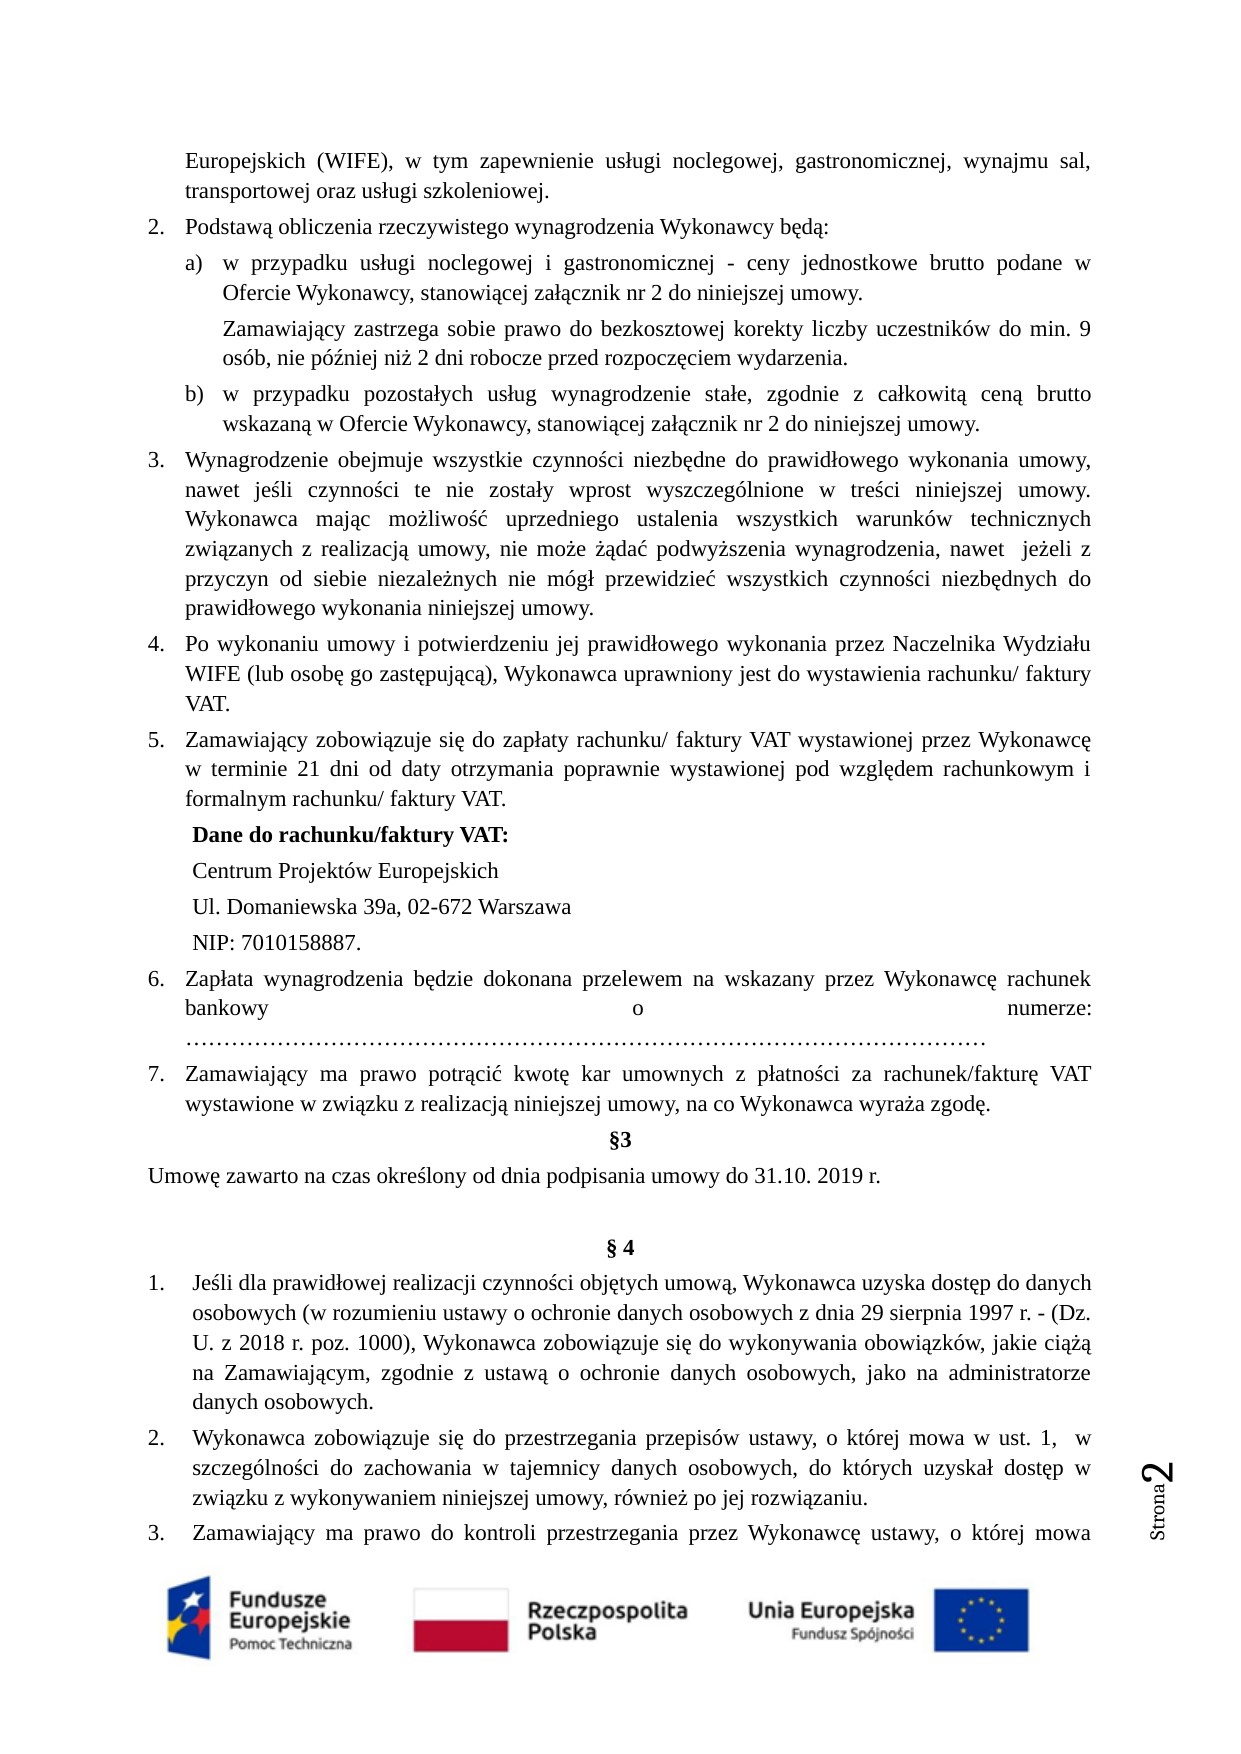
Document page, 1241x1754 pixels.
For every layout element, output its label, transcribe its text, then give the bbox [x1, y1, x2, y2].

list Zamawiający zastrzega sobie prawo do bezkosztowej korekty liczby uczestników do min. 9 osób, nie później niż 2 dni robocze przed rozpoczęciem wydarzenia. [222, 315, 1093, 371]
text § 4 [148, 1233, 1093, 1260]
list Wykonawca zobowiązuje się do przestrzegania przepisów ustawy, o której mowa w ust. 1, w szczególności do zachowania w tajemnicy danych osobowych, do których uzyskał dostęp w związku z wykonywaniem niniejszej umowy, również po jej rozwiązaniu. [148, 1424, 1093, 1510]
list Zamawiający ma prawo potrącić kwotę kar umownych z płatności za rachunek/fakturę VAT wystawione w związku z realizacją niniejszej umowy, na co Wykonawca wyraża zgodę. [148, 1060, 1093, 1116]
text §3 [148, 1126, 1093, 1152]
text Dane do rachunku/faktury VAT: [192, 821, 1093, 847]
list Wynagrodzenie obejmuje wszystkie czynności niezbędne do prawidłowego wykonania umowy, nawet jeśli czynności te nie zostały wprost wyszczególnione w treści niniejszej umowy. Wykonawca mając możliwość uprzedniego ustalenia wszystkich warunków technicznych związanych z realizacją umowy, nie może żądać podwyższenia wynagrodzenia, nawet jeżeli z przyczyn od siebie niezależnych nie mógł przewidzieć wszystkich czynności niezbędnych do prawidłowego wykonania niniejszej umowy. [148, 446, 1093, 621]
list w przypadku pozostałych usług wynagrodzenie stałe, zgodnie z całkowitą ceną brutto wskazaną w Ofercie Wykonawcy, stanowiącej załącznik nr 2 do niniejszej umowy. [185, 380, 1093, 436]
list Jeśli dla prawidłowej realizacji czynności objętych umową, Wykonawca uzyska dostęp do danych osobowych (w rozumieniu ustawy o ochronie danych osobowych z dnia 29 sierpnia 1997 r. - (Dz. U. z 2018 r. poz. 1000), Wykonawca zobowiązuje się do wykonywania obowiązków, jakie ciążą na Zamawiającym, zgodnie z ustawą o ochronie danych osobowych, jako na administratorze danych osobowych. [148, 1269, 1093, 1414]
list Zamawiający zobowiązuje się do zapłaty rachunku/ faktury VAT wystawionej przez Wykonawcę w terminie 21 dni od daty otrzymania poprawnie wystawionej pod względem rachunkowym i formalnym rachunku/ faktury VAT. [148, 726, 1093, 811]
picture [147, 1555, 1050, 1681]
text Ul. Domaniewska 39a, 02-672 Warszawa [192, 893, 1093, 919]
list Zapłata wynagrodzenia będzie dokonana przelewem na wskazany przez Wykonawcę rachunek bankowy o numerze:…………………………………………………………………………………………… [148, 965, 1093, 1051]
text NIP: 7010158887. [192, 929, 1093, 955]
list w przypadku usługi noclegowej i gastronomicznej - ceny jednostkowe brutto podane w Ofercie Wykonawcy, stanowiącej załącznik nr 2 do niniejszej umowy. [185, 249, 1093, 305]
text Centrum Projektów Europejskich [192, 857, 1093, 883]
list Zamawiający ma prawo do kontroli przestrzegania przez Wykonawcę ustawy, o której mowa w ust. 1, oraz postanowień niniejszej umowy. [148, 1519, 1093, 1546]
list Podstawą obliczenia rzeczywistego wynagrodzenia Wykonawcy będą: [148, 213, 1093, 239]
text Umowę zawarto na czas określony od dnia podpisania umowy do 31.10. 2019 r. [148, 1162, 1093, 1188]
list Po wykonaniu umowy i potwierdzeniu jej prawidłowego wykonania przez Naczelnika Wydziału WIFE (lub osobę go zastępującą), Wykonawca uprawniony jest do wystawienia rachunku/ faktury VAT. [148, 630, 1093, 716]
